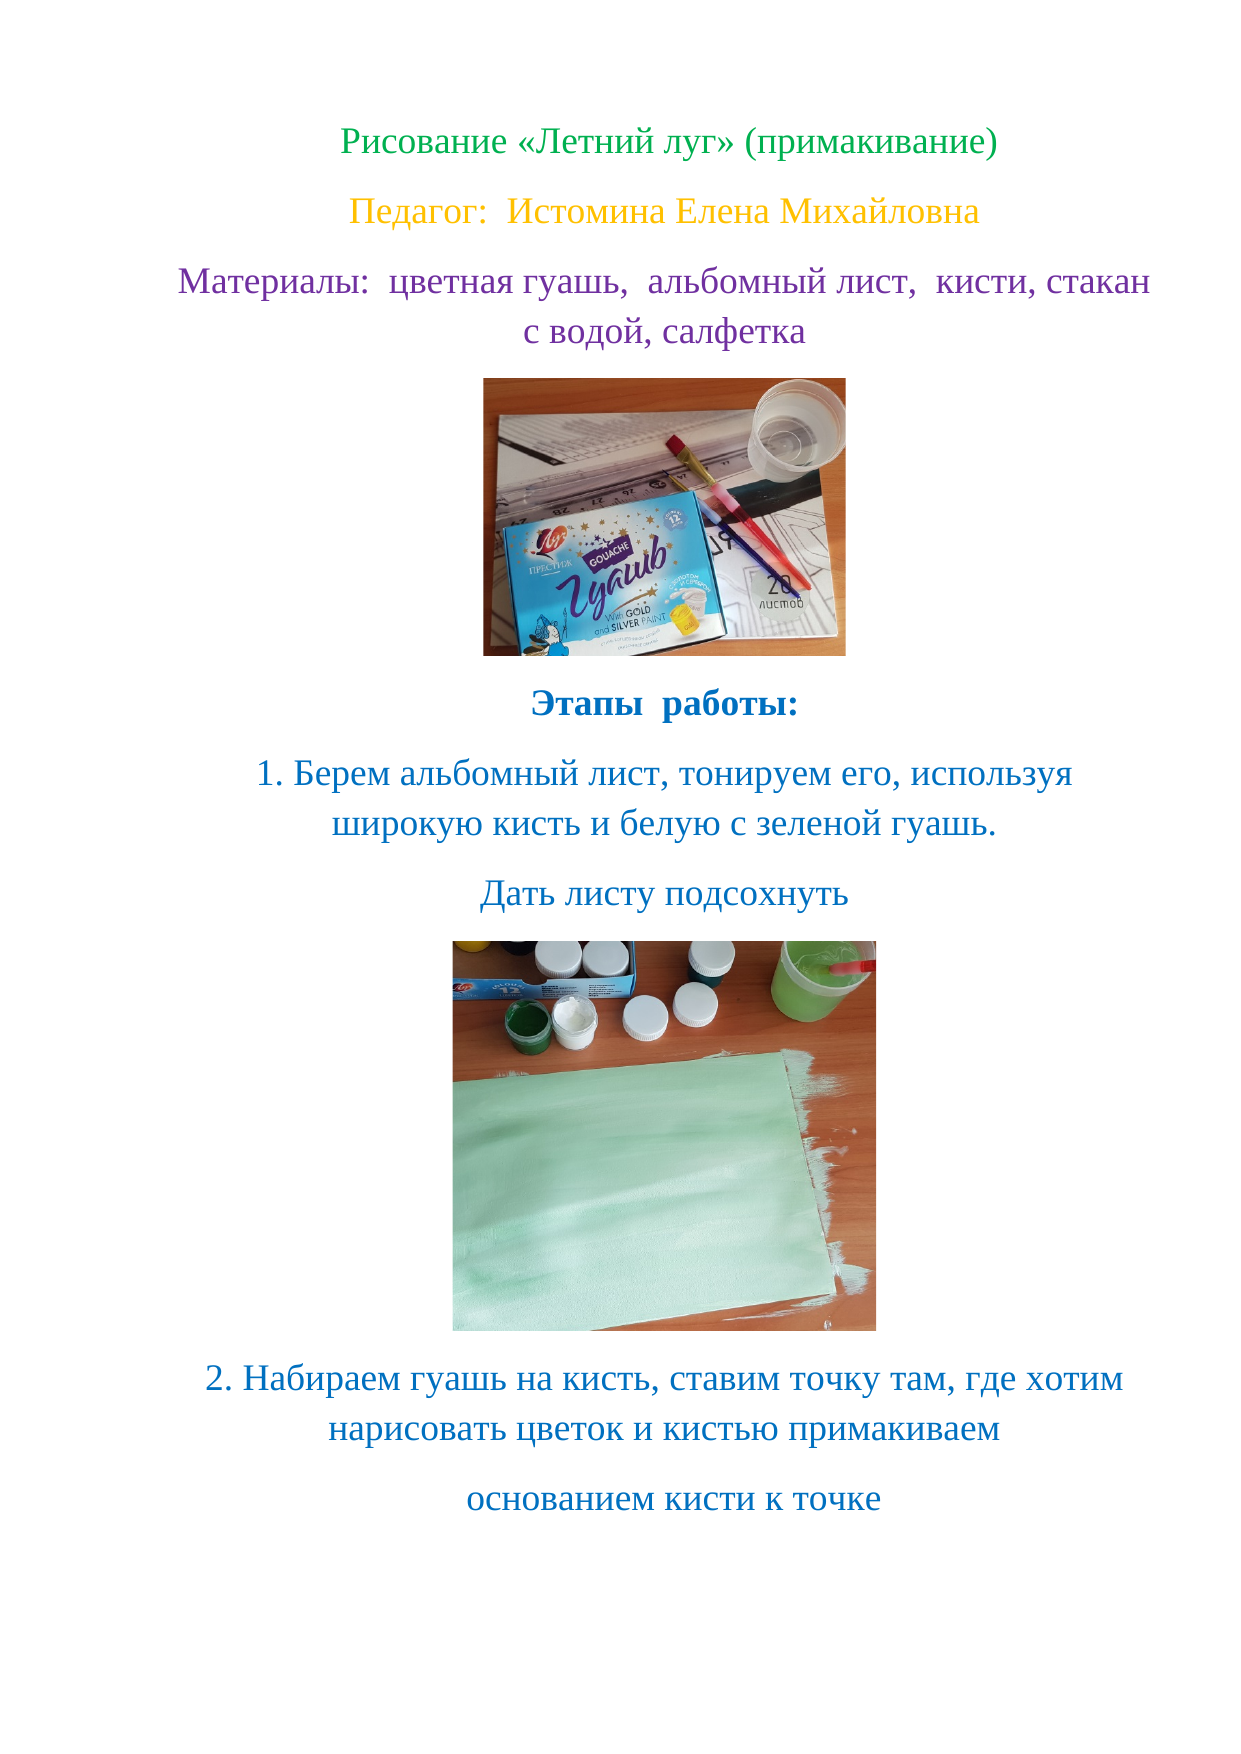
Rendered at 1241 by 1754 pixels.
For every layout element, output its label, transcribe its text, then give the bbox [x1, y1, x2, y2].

text Дать листу подсохнуть [177, 871, 1152, 914]
text основанием кисти к точке [177, 1475, 1152, 1518]
text Рисование «Летний луг» (примакивание) [177, 118, 1152, 161]
text Этапы работы: [177, 680, 1152, 723]
text Материалы: цветная гуашь, альбомный лист, кисти, стакан с водой, салфетка [177, 259, 1152, 352]
picture [483, 378, 846, 656]
picture [452, 941, 877, 1331]
text 2. Набираем гуашь на кисть, ставим точку там, где хотим нарисовать цветок и кистью примакиваем [177, 1355, 1152, 1448]
text 1. Берем альбомный лист, тонируем его, используя широкую кисть и белую с зеленой гуашь. [177, 751, 1152, 843]
text Педагог: Истомина Елена Михайловна [177, 188, 1152, 232]
